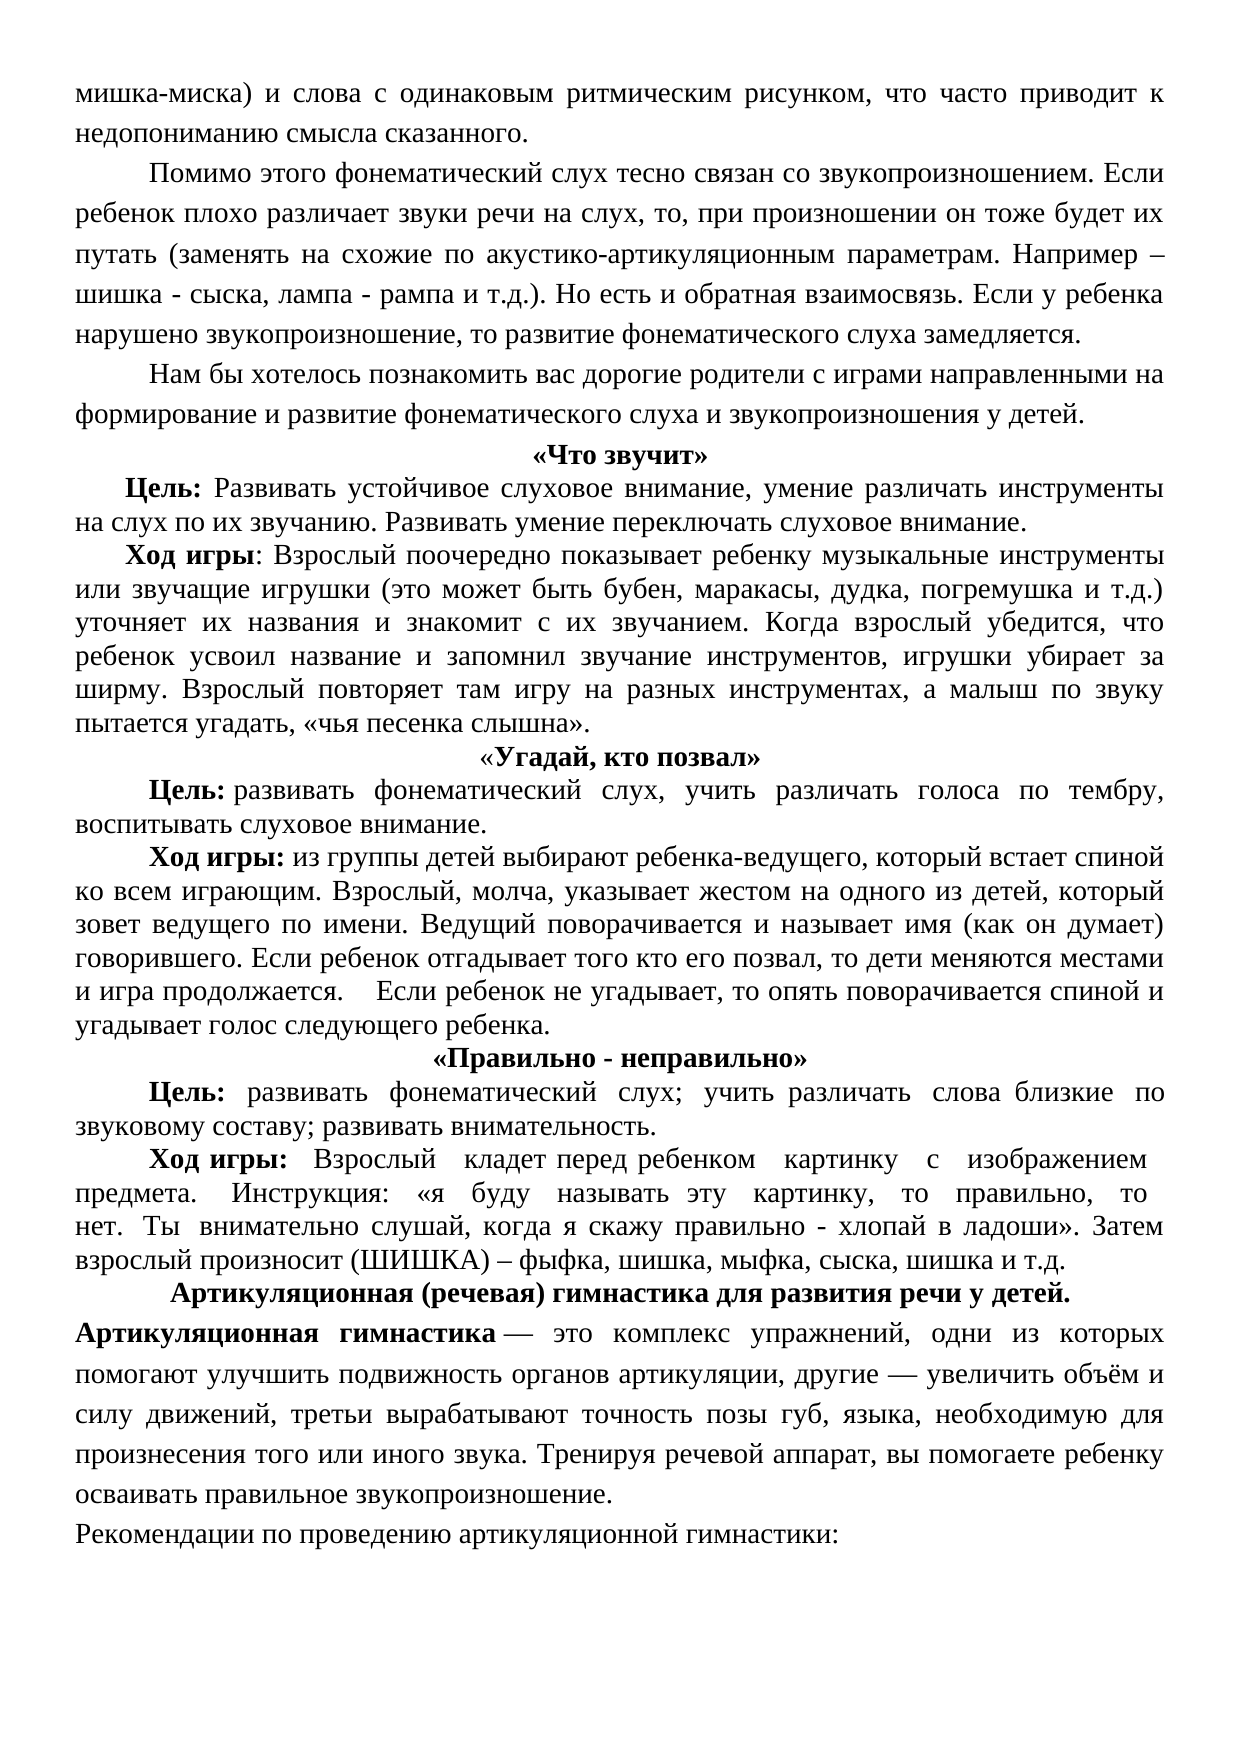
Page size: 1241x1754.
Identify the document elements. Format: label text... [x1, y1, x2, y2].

text «Угадай, кто позвал» [75, 739, 1165, 772]
text Ход игры: Взрослый поочередно показывает ребенку музыкальные инструменты или звучащие игрушки (это может быть бубен, маракасы, дудка, погремушка и т.д.) уточняет их названия и знакомит с их звучанием. Когда взрослый убедится, что ребенок усвоил название и запомнил звучание инструментов, игрушки убирает за ширму. Взрослый повторяет там игру на разных инструментах, а малыш по звуку пытается угадать, «чья песенка слышна». [75, 537, 1165, 739]
text «Правильно - неправильно» [75, 1041, 1165, 1074]
text Артикуляционная (речевая) гимнастика для развития речи у детей. [75, 1275, 1165, 1309]
text Ход игры: Взрослый кладет перед ребенком картинку с изображением предмета. Инструкция: «я буду называть эту картинку, то правильно, то нет. Ты внимательно слушай, когда я скажу правильно - хлопай в ладоши». Затем взрослый произносит (ШИШКА) – фыфка, шишка, мыфка, сыска, шишка и т.д. [75, 1141, 1165, 1275]
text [75, 75, 1165, 149]
text Ход игры: из группы детей выбирают ребенка-ведущего, который встает спиной ко всем играющим. Взрослый, молча, указывает жестом на одного из детей, который зовет ведущего по имени. Ведущий поворачивается и называет имя (как он думает) говорившего. Если ребенок отгадывает того кто его позвал, то дети меняются местами и игра продолжается. Если ребенок не угадывает, то опять поворачивается спиной и угадывает голос следующего ребенка. [75, 839, 1165, 1041]
text Рекомендации по проведению артикуляционной гимнастики: [75, 1517, 1165, 1550]
text Нам бы хотелось познакомить вас дорогие родители с играми направленными на формирование и развитие фонематического слуха и звукопроизношения у детей. [75, 356, 1165, 430]
text «Что звучит» [75, 437, 1165, 470]
text Артикуляционная гимнастика — это комплекс упражнений, одни из которых помогают улучшить подвижность органов артикуляции, другие — увеличить объём и силу движений, третьи вырабатывают точность позы губ, языка, необходимую для произнесения того или иного звука. Тренируя речевой аппарат, вы помогаете ребенку осваивать правильное звукопроизношение. [75, 1316, 1165, 1510]
text Помимо этого фонематический слух тесно связан со звукопроизношением. Если ребенок плохо различает звуки речи на слух, то, при произношении он тоже будет их путать (заменять на схожие по акустико-артикуляционным параметрам. Например – шишка - сыска, лампа - рампа и т.д.). Но есть и обратная взаимосвязь. Если у ребенка нарушено звукопроизношение, то развитие фонематического слуха замедляется. [75, 155, 1165, 350]
text Цель: Развивать устойчивое слуховое внимание, умение различать инструменты на слух по их звучанию. Развивать умение переключать слуховое внимание. [75, 470, 1165, 537]
text Цель: развивать фонематический слух, учить различать голоса по тембру, воспитывать слуховое внимание. [75, 772, 1165, 839]
text Цель: развивать фонематический слух; учить различать слова близкие по звуковому составу; развивать внимательность. [75, 1074, 1165, 1141]
